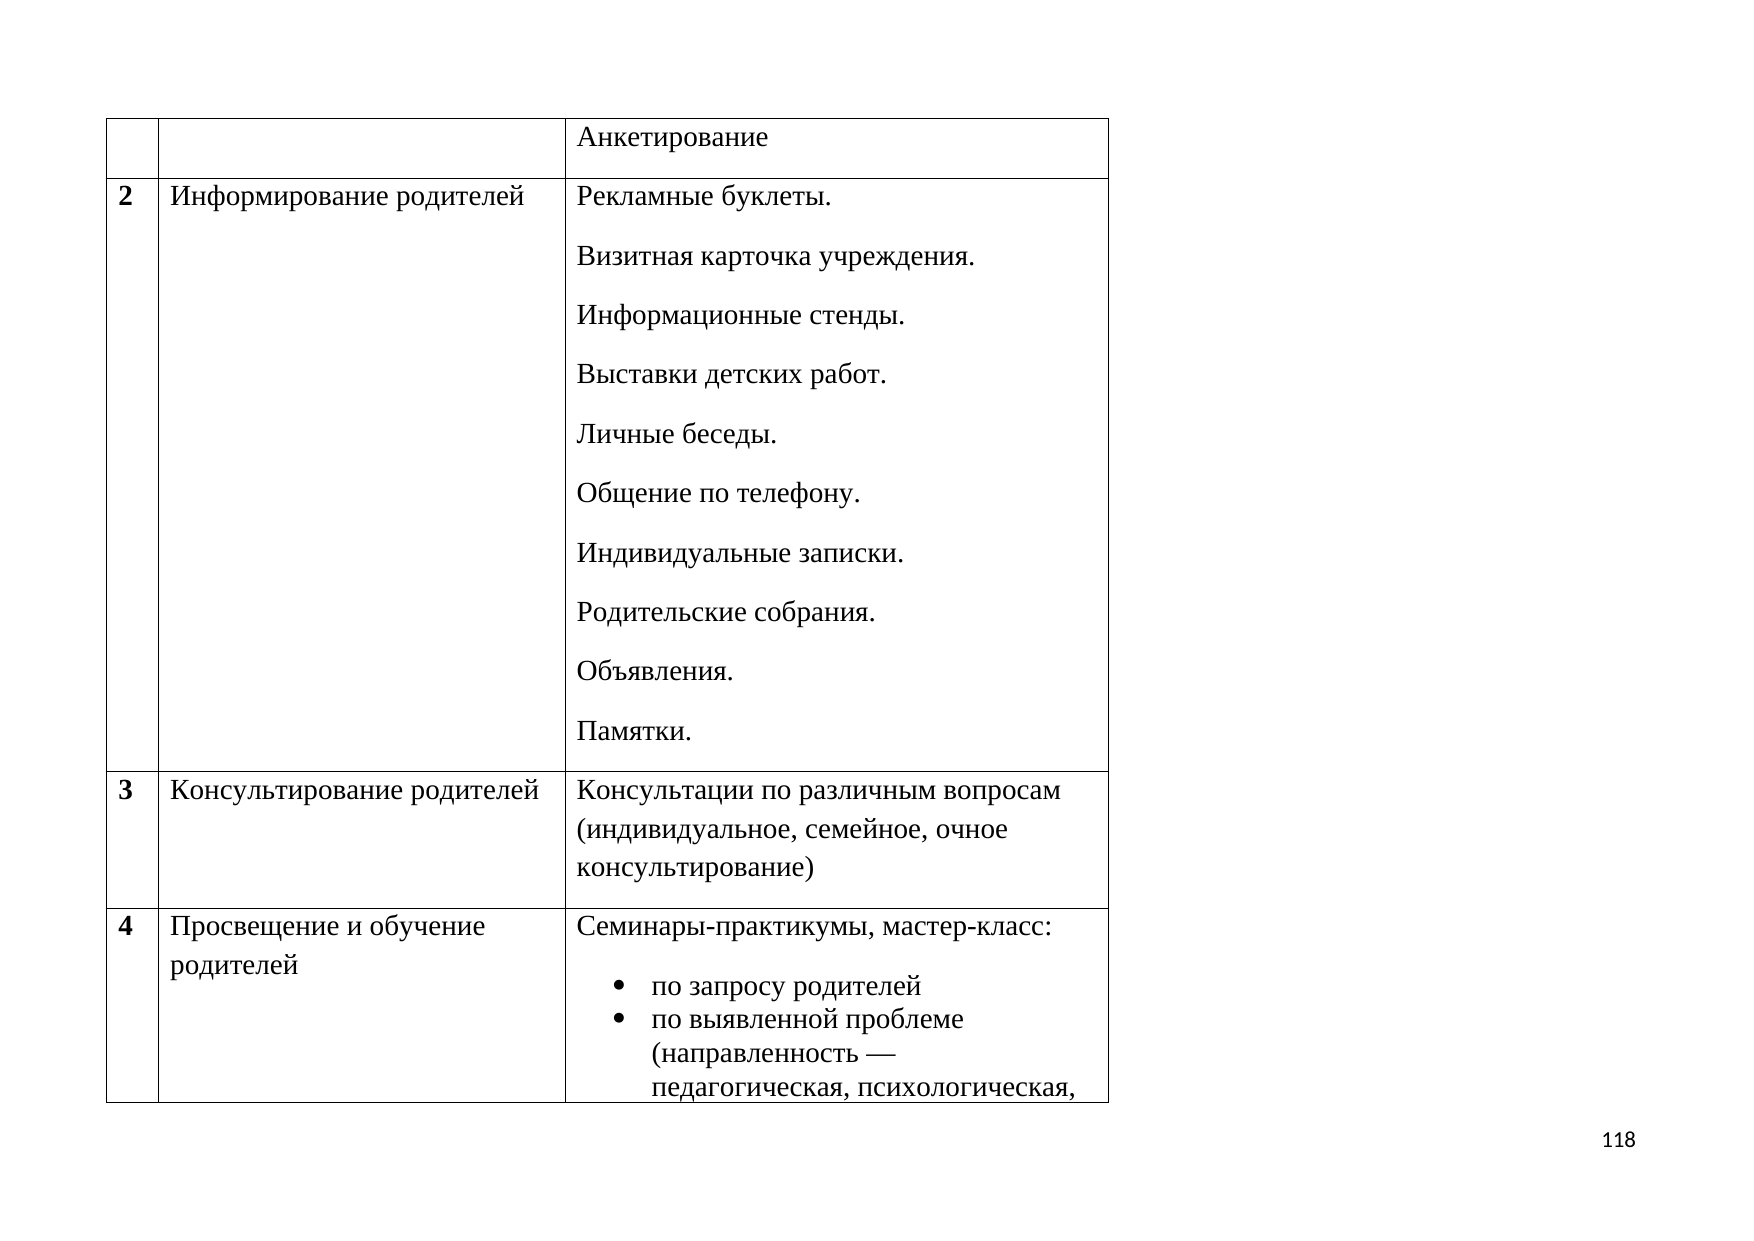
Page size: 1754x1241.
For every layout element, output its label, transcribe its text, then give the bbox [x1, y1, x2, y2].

table_cell Информирование родителей [159, 179, 565, 771]
table_cell 3 [107, 772, 158, 907]
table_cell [159, 909, 565, 1102]
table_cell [566, 119, 1108, 177]
table_cell Консультации по различным вопросам (индивидуальное, семейное, очное консультирование) [566, 772, 1108, 907]
table_cell Консультирование родителей [159, 772, 565, 907]
table_cell 2 [107, 179, 158, 771]
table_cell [566, 909, 1108, 1102]
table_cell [159, 119, 565, 177]
table_cell Рекламные буклеты. Визитная карточка учреждения. Информационные стенды. Выставки детских работ. Личные беседы. Общение по телефону. Индивидуальные записки. Родительские собрания. Объявления. Памятки. [566, 179, 1108, 771]
table_cell 1 [107, 119, 158, 177]
table_cell 4 [107, 909, 158, 1102]
